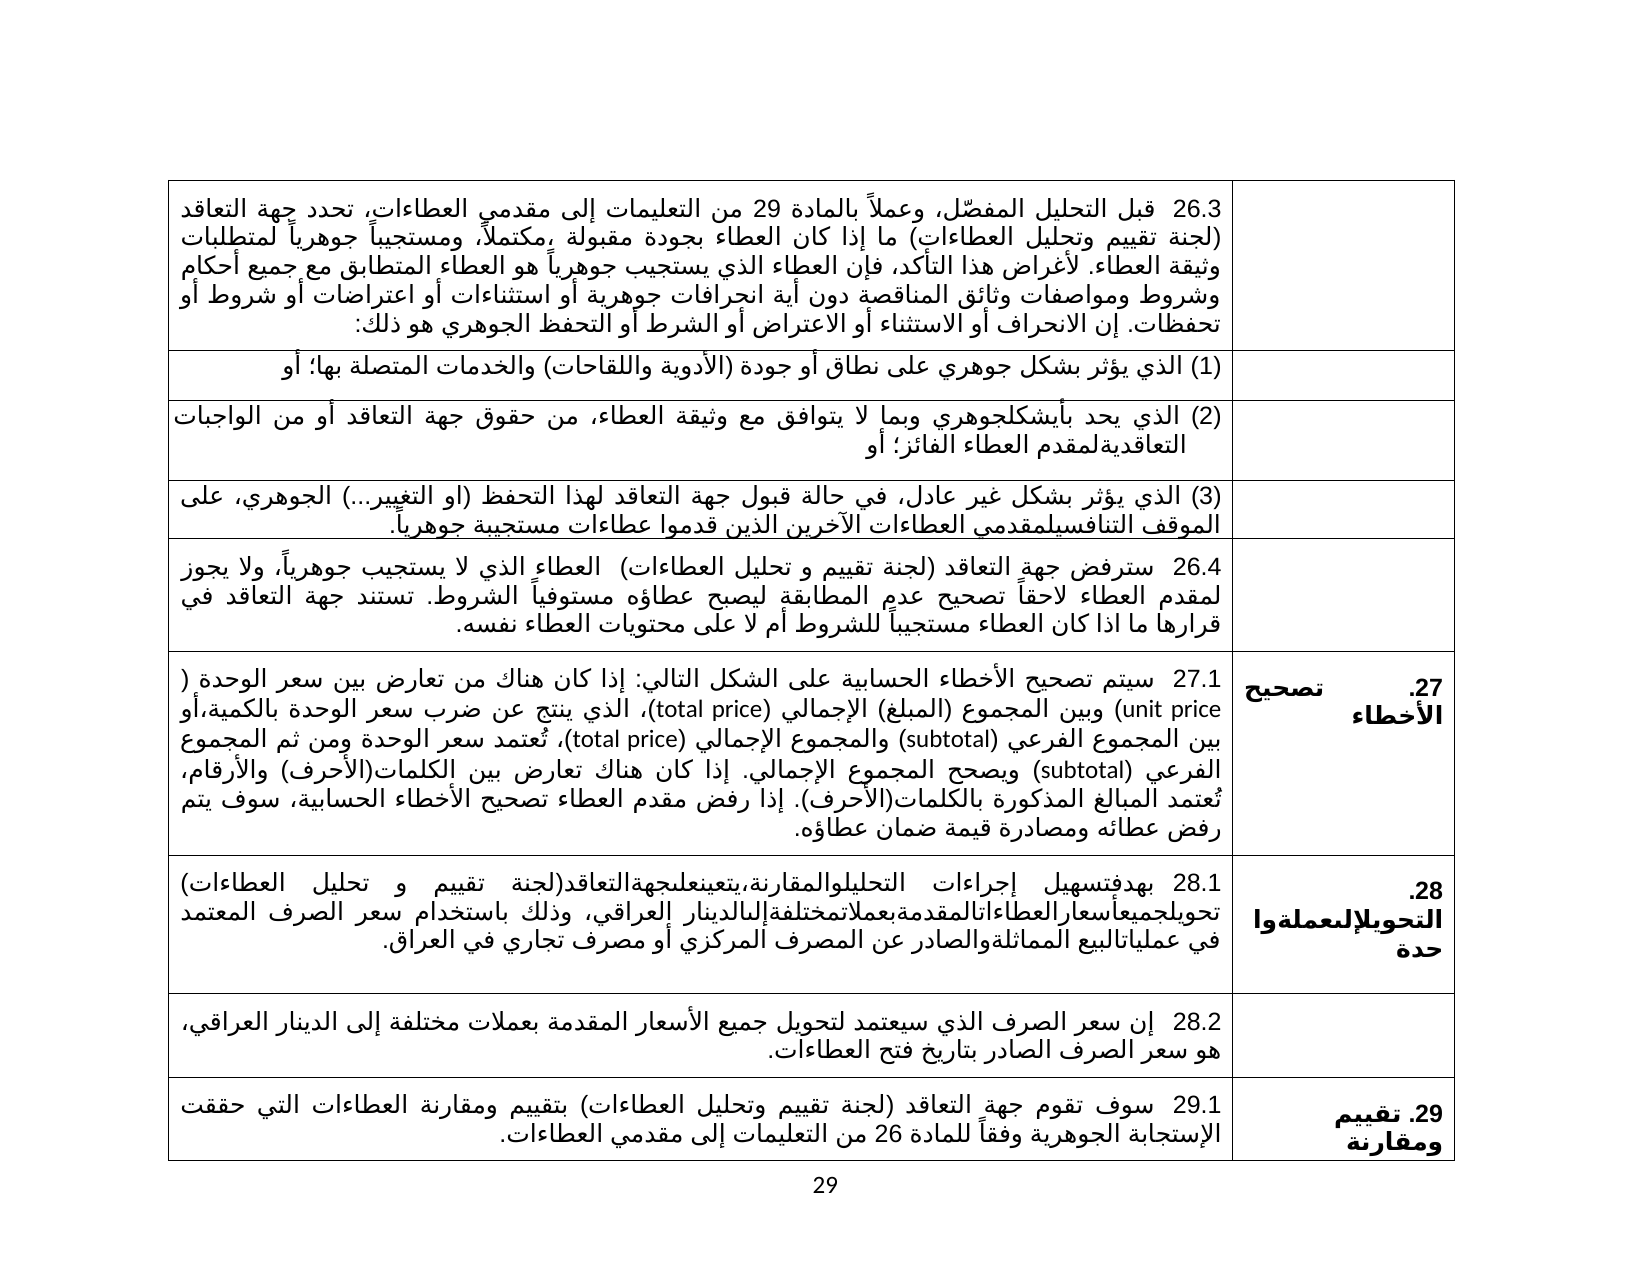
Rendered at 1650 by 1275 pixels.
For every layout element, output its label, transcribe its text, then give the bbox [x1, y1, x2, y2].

table_cell [1233, 401, 1454, 480]
table_cell (2) الذي يحد بأيشكلجوهري وبما لا يتوافق مع وثيقة العطاء، من حقوق جهة التعاقد أو من الواجبات التعاقديةلمقدم العطاء الفائز؛ أو [169, 401, 1232, 480]
table_cell 28.2 إن سعر الصرف الذي سيعتمد لتحويل جميع الأسعار المقدمة بعملات مختلفة إلى الدينار العراقي، هو سعر الصرف الصادر بتاريخ فتح العطاءات. [169, 994, 1232, 1077]
table_cell [1233, 351, 1454, 400]
table_cell 26.4 سترفض جهة التعاقد (لجنة تقييم و تحليل العطاءات) العطاء الذي لا يستجيب جوهرياً، ولا يجوز لمقدم العطاء لاحقاً تصحيح عدم المطابقة ليصبح عطاؤه مستوفياً الشروط. تستند جهة التعاقد في قرارها ما اذا كان العطاء مستجيباً للشروط أم لا على محتويات العطاء نفسه. [169, 539, 1232, 651]
table_cell [1233, 181, 1454, 350]
table_cell (3) الذي يؤثر بشكل غير عادل، في حالة قبول جهة التعاقد لهذا التحفظ (او التغيير...) الجوهري، على الموقف التنافسيلمقدمي العطاءات الآخرين الذين قدموا عطاءات مستجيبة جوهرياً. [169, 481, 1232, 538]
table_cell 27. تصحيح الأخطاء [1233, 652, 1454, 854]
table_cell [1233, 539, 1454, 651]
table_cell 28.1 بهدفتسهيل إجراءات التحليلوالمقارنة،يتعينعلىجهةالتعاقد(لجنة تقييم و تحليل العطاءات) تحويلجميعأسعارالعطاءاتالمقدمةبعملاتمختلفةإلىالدينار العراقي، وذلك باستخدام سعر الصرف المعتمد في عملياتالبيع المماثلةوالصادر عن المصرف المركزي أو مصرف تجاري في العراق. [169, 856, 1232, 993]
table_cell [1233, 1078, 1454, 1160]
table_cell 27.1 سيتم تصحيح الأخطاء الحسابية على الشكل التالي: إذا كان هناك من تعارض بين سعر الوحدة (unit price) وبين المجموع (المبلغ) الإجمالي (total price)، الذي ينتج عن ضرب سعر الوحدة بالكمية،أو بين المجموع الفرعي (subtotal) والمجموع الإجمالي (total price)، تُعتمد سعر الوحدة ومن ثم المجموع الفرعي (subtotal) ويصحح المجموع الإجمالي. إذا كان هناك تعارض بين الكلمات(الأحرف) والأرقام، تُعتمد المبالغ المذكورة بالكلمات(الأحرف). إذا رفض مقدم العطاء تصحيح الأخطاء الحسابية، سوف يتم رفض عطائه ومصادرة قيمة ضمان عطاؤه. [169, 652, 1232, 854]
table_cell (1) الذي يؤثر بشكل جوهري على نطاق أو جودة (الأدوية واللقاحات) والخدمات المتصلة بها؛ أو [169, 351, 1232, 400]
table_cell [1233, 994, 1454, 1077]
table_cell [1233, 481, 1454, 538]
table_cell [169, 1078, 1232, 1160]
table_cell 28. التحويلإلىعملةواحدة [1233, 856, 1454, 993]
table_cell 26.3 قبل التحليل المفصّل، وعملاً بالمادة 29 من التعليمات إلى مقدمي العطاءات، تحدد جهة التعاقد (لجنة تقييم وتحليل العطاءات) ما إذا كان العطاء بجودة مقبولة ،مكتملاً، ومستجيباً جوهرياً لمتطلبات وثيقة العطاء. لأغراض هذا التأكد، فإن العطاء الذي يستجيب جوهرياً هو العطاء المتطابق مع جميع أحكام وشروط ومواصفات وثائق المناقصة دون أية انحرافات جوهرية أو استثناءات أو اعتراضات أو شروط أو تحفظات. إن الانحراف أو الاستثناء أو الاعتراض أو الشرط أو التحفظ الجوهري هو ذلك: [169, 181, 1232, 350]
